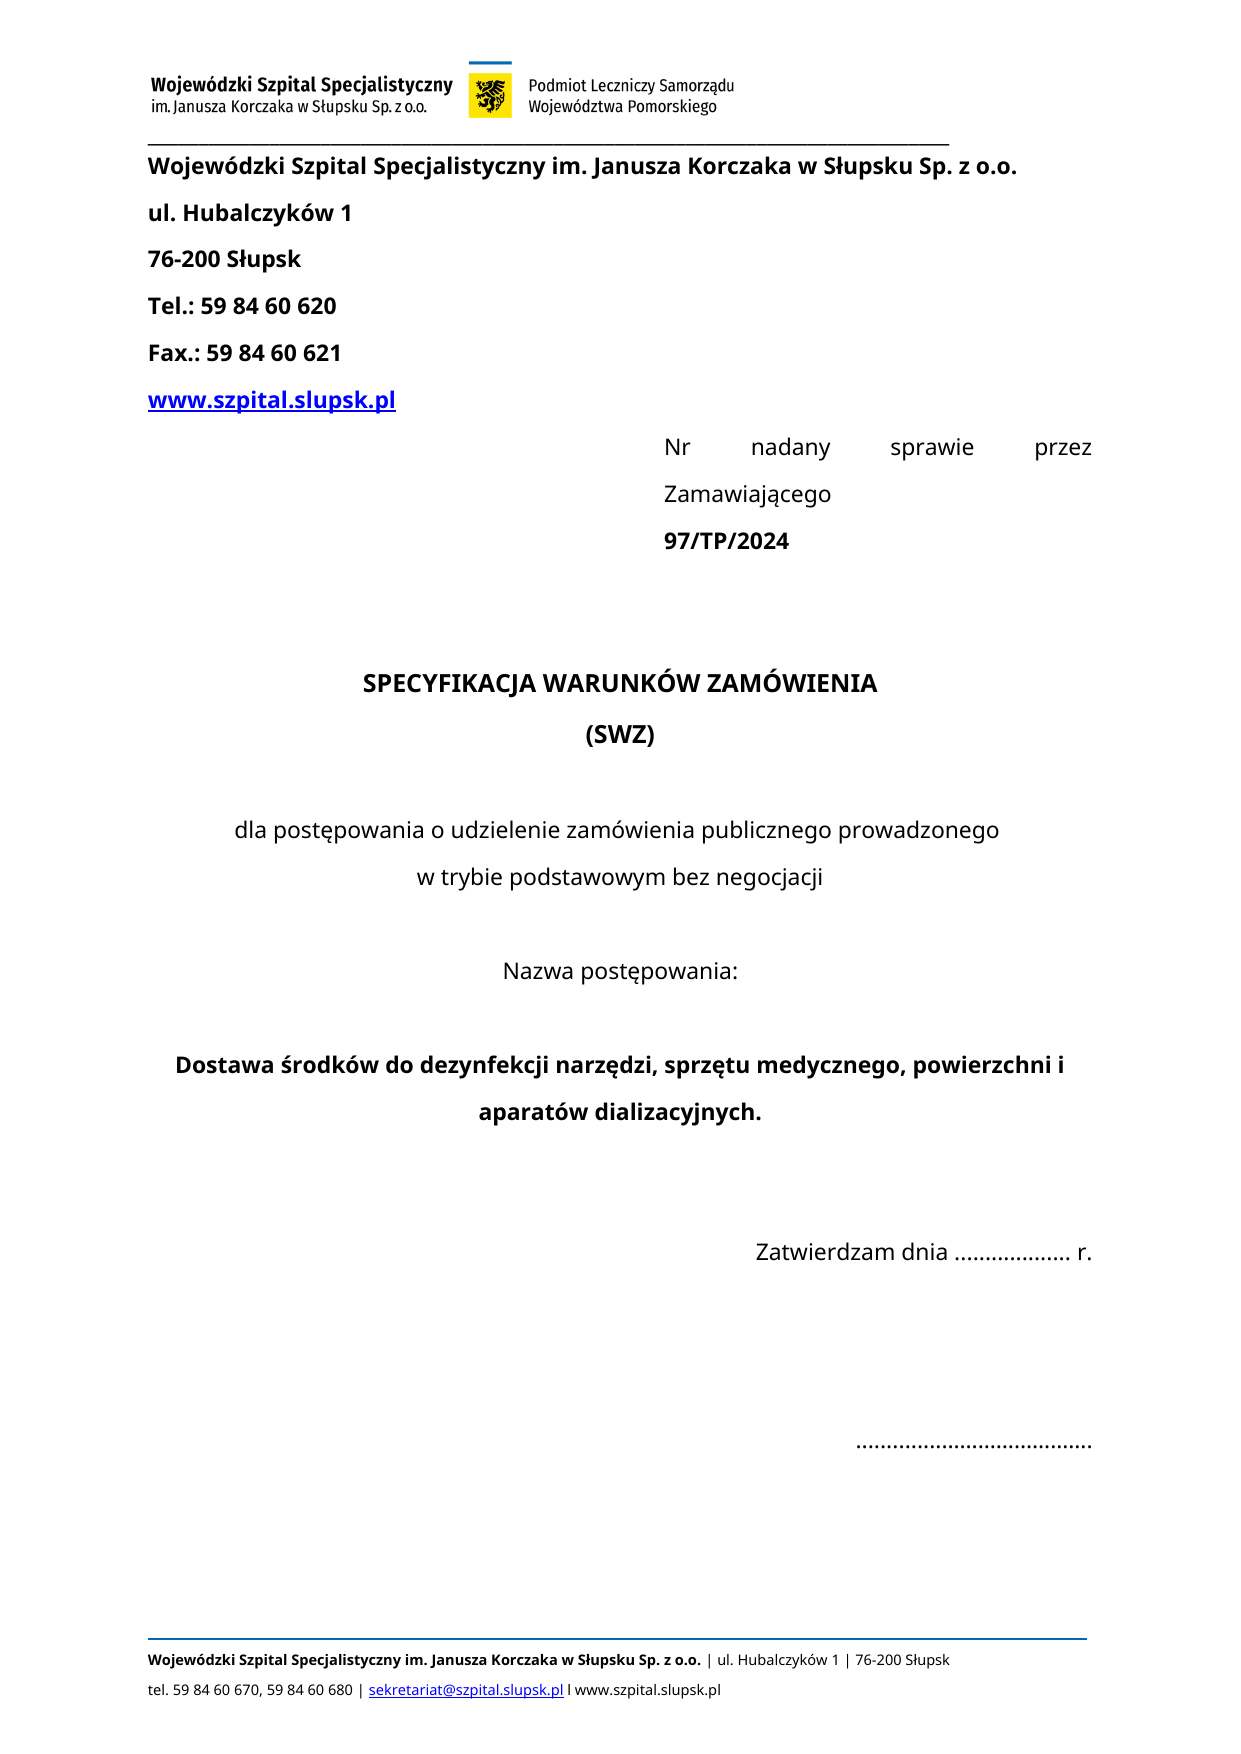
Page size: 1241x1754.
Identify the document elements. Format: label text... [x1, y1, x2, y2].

text Nr nadany sprawie przez Zamawiającego [664, 431, 1092, 509]
text ..............……………………. [148, 1424, 1092, 1455]
text dla postępowania o udzielenie zamówienia publicznego prowadzonego w trybie podstawowym bez negocjacji [148, 814, 1092, 892]
text Tel.: 59 84 60 620 [148, 290, 1092, 322]
text 76-200 Słupsk [148, 243, 1092, 275]
text Nazwa postępowania: [148, 955, 1092, 986]
text 97/TP/2024 [664, 525, 1092, 556]
text ul. Hubalczyków 1 [148, 197, 1092, 228]
text Dostawa środków do dezynfekcji narzędzi, sprzętu medycznego, powierzchni i aparatów dializacyjnych. [148, 1049, 1092, 1127]
text Fax.: 59 84 60 621 www.szpital.slupsk.pl [148, 337, 1092, 415]
text Wojewódzki Szpital Specjalistyczny im. Janusza Korczaka w Słupsku Sp. z o.o. [148, 150, 1092, 181]
text (SWZ) [148, 716, 1092, 750]
text Zatwierdzam dnia ................... r. [148, 1236, 1092, 1267]
picture [147, 59, 734, 119]
text SPECYFIKACJA WARUNKÓW ZAMÓWIENIA [148, 665, 1092, 699]
